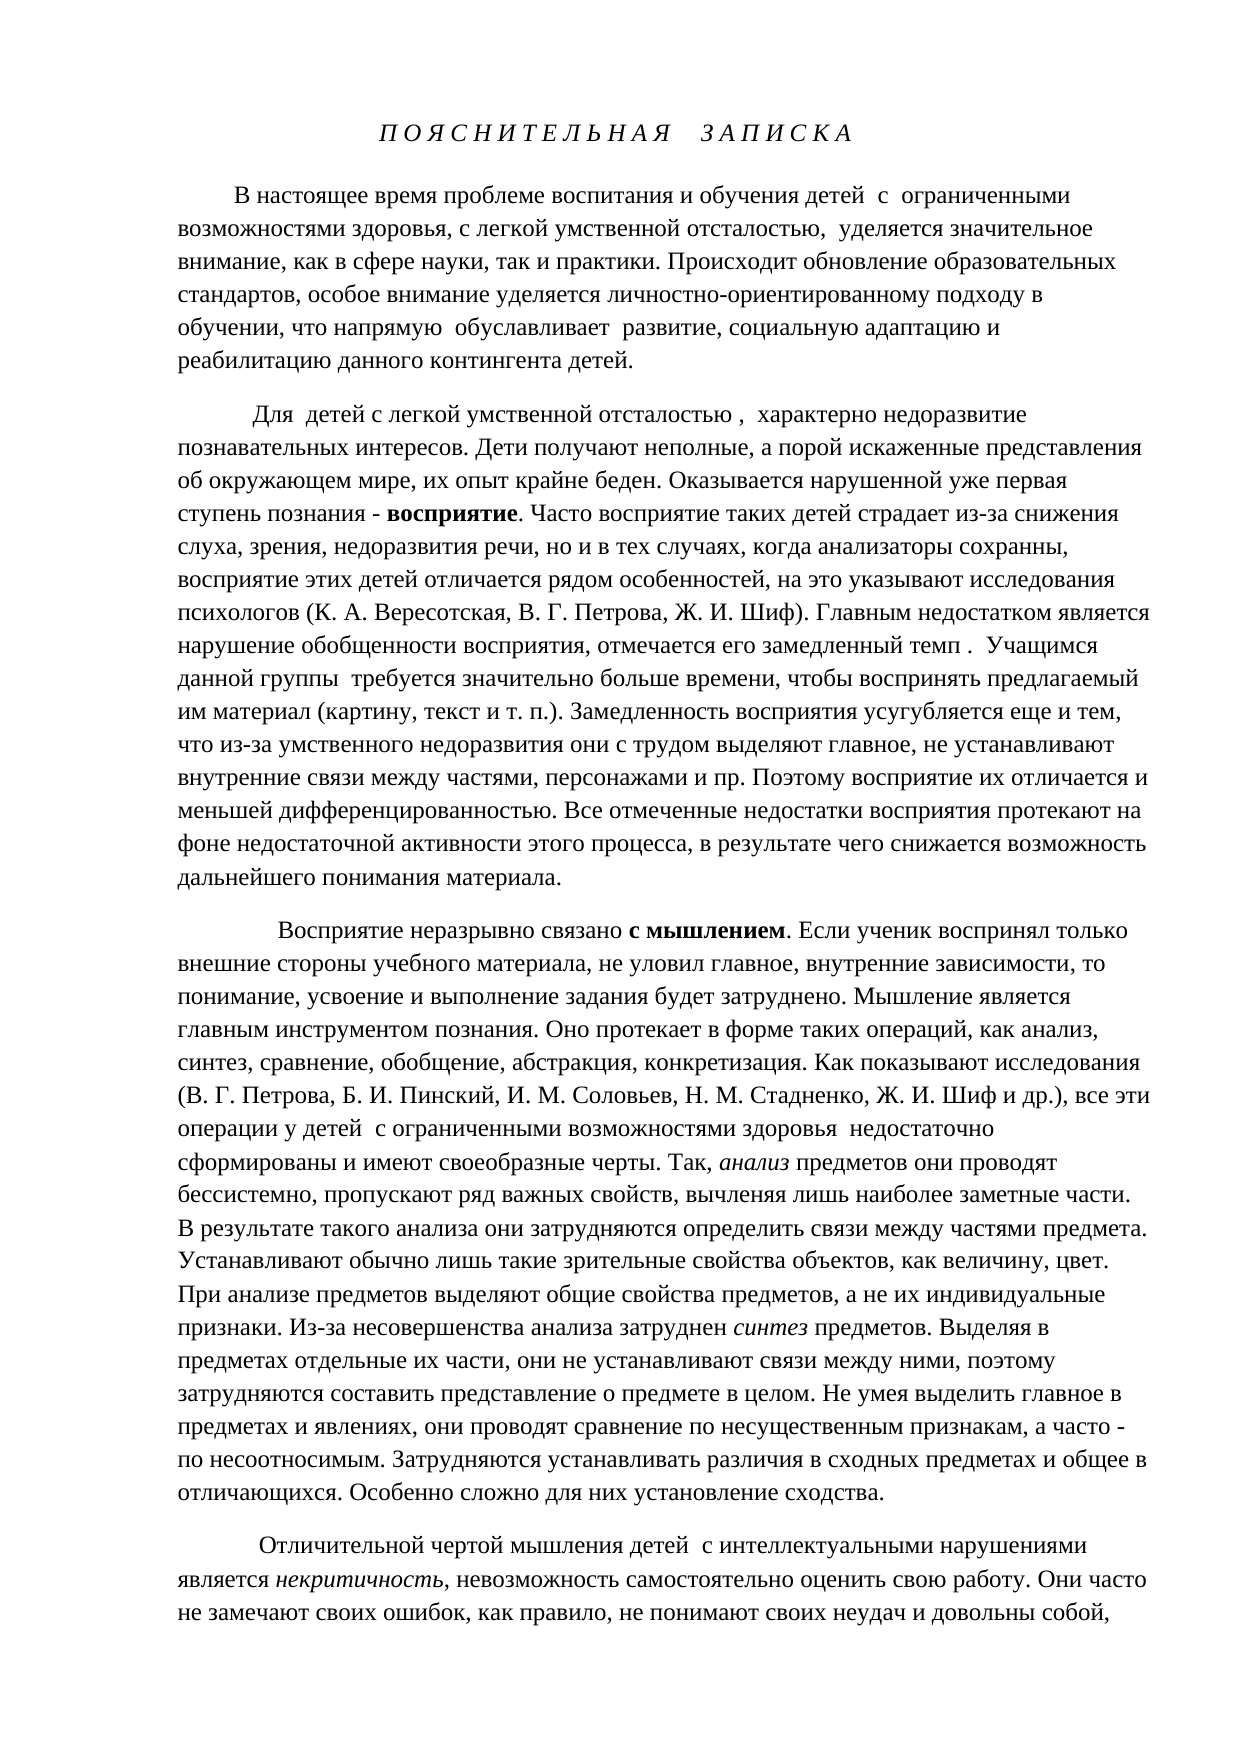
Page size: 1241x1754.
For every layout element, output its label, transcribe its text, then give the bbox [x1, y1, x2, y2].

text В настоящее время проблеме воспитания и обучения детей c ограниченными возможностями здоровья, с легкой умственной отсталостью, уделяется значительное внимание, как в сфере науки, так и практики. Происходит обновление образовательных стандартов, особое внимание уделяется личностно-ориентированному подходу в обучении, что напрямую обуславливает развитие, социальную адаптацию и реабилитацию данного контингента детей. [177, 180, 1152, 374]
text Восприятие неразрывно связано с мышлением. Если ученик воспринял только внешние стороны учебного материала, не уловил главное, внутренние зависимости, то понимание, усвоение и выполнение задания будет затруднено. Мышление является главным инструментом познания. Оно протекает в форме таких операций, как анализ, синтез, сравнение, обобщение, абстракция, конкретизация. Как показывают исследования (В. Г. Петрова, Б. И. Пинский, И. М. Соловьев, Н. М. Стадненко, Ж. И. Шиф и др.), все эти операции у детей c ограниченными возможностями здоровья недостаточно сформированы и имеют своеобразные черты. Так, анализ предметов они проводят бессистемно, пропускают ряд важных свойств, вычленяя лишь наиболее заметные части. В результате такого анализа они затрудняются определить связи между частями предмета. Устанавливают обычно лишь такие зрительные свойства объектов, как величину, цвет. При анализе предметов выделяют общие свойства предметов, а не их индивидуальные признаки. Из-за несовершенства анализа затруднен синтез предметов. Выделяя в предметах отдельные их части, они не устанавливают связи между ними, поэтому затрудняются составить представление о предмете в целом. Не умея выделить главное в предметах и явлениях, они проводят сравнение по несущественным признакам, а часто - по несоотносимым. Затрудняются устанавливать различия в сходных предметах и общее в отличающихся. Особенно сложно для них установление сходства. [177, 915, 1152, 1506]
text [177, 1531, 1152, 1625]
text П О Я С Н И Т Е Л Ь Н А Я З А П И С К А [177, 118, 1152, 147]
text Для детей с легкой умственной отсталостью , характерно недоразвитие познавательных интересов. Дети получают неполные, а порой искаженные представления об окружающем мире, их опыт крайне беден. Оказывается нарушенной уже первая ступень познания - восприятие. Часто восприятие таких детей страдает из-за снижения слуха, зрения, недоразвития речи, но и в тех случаях, когда анализаторы сохранны, восприятие этих детей отличается рядом особенностей, на это указывают исследования психологов (К. А. Вересотская, В. Г. Петрова, Ж. И. Шиф). Главным недостатком является нарушение обобщенности восприятия, отмечается его замедленный темп . Учащимся данной группы требуется значительно больше времени, чтобы воспринять предлагаемый им материал (картину, текст и т. п.). Замедленность восприятия усугубляется еще и тем, что из-за умственного недоразвития они с трудом выделяют главное, не устанавливают внутренние связи между частями, персонажами и пр. Поэтому восприятие их отличается и меньшей дифференцированностью. Все отмеченные недостатки восприятия протекают на фоне недостаточной активности этого процесса, в результате чего снижается возможность дальнейшего понимания материала. [177, 399, 1152, 890]
